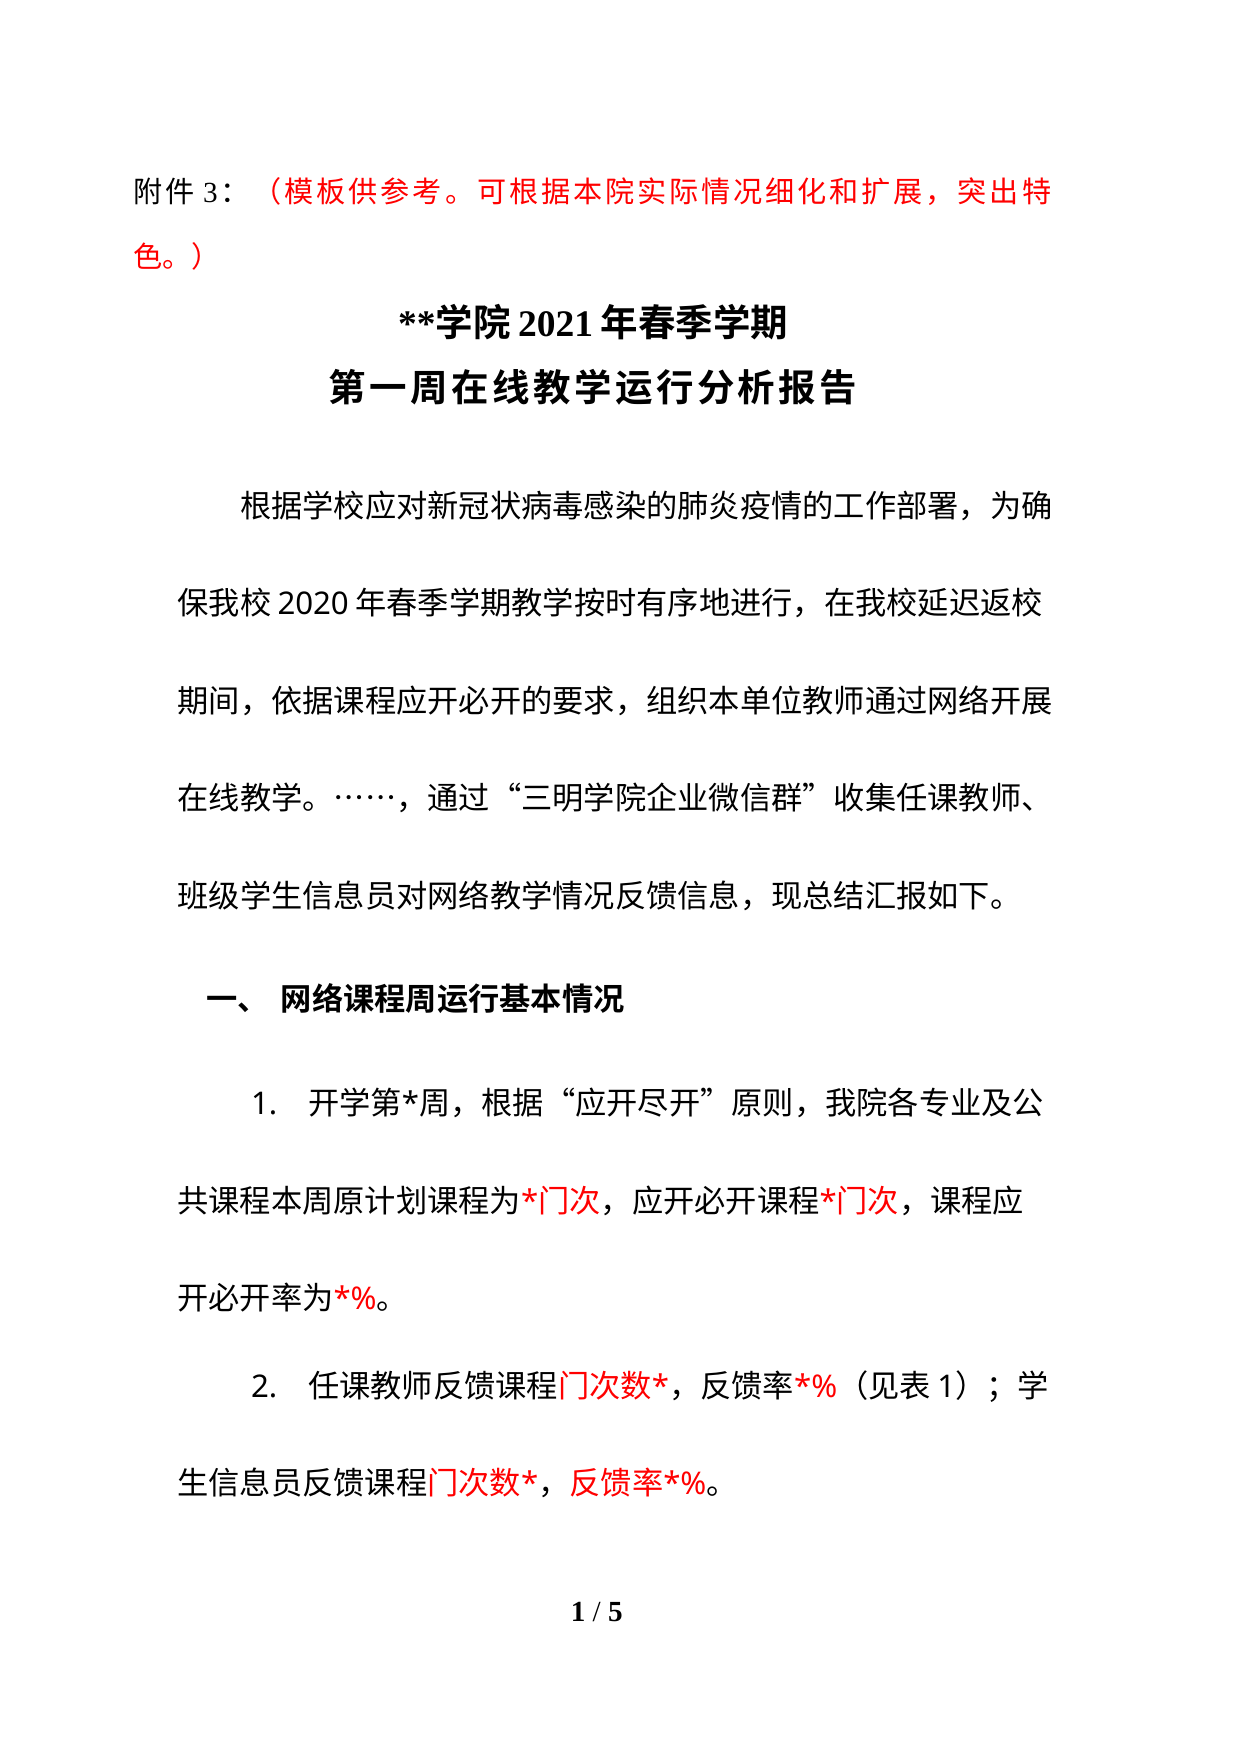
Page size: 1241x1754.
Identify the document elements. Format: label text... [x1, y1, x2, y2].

text 第一周在线教学运行分析报告 [133, 352, 1053, 417]
list 任课教师反馈课程门次数*，反馈率*%（见表1）；学生信息员反馈课程门次数*，反馈率*%。 [177, 1351, 1053, 1514]
list 网络课程周运行基本情况 [206, 965, 1053, 1030]
text 附件3：（模板供参考。可根据本院实际情况细化和扩展，突出特色。） [133, 157, 1053, 287]
text **学院2021年春季学期 [133, 287, 1053, 352]
list 根据学校应对新冠状病毒感染的肺炎疫情的工作部署，为确保我校2020年春季学期教学按时有序地进行，在我校延迟返校期间，依据课程应开必开的要求，组织本单位教师通过网络开展在线教学。……，通过“三明学院企业微信群”收集任课教师、班级学生信息员对网络教学情况反馈信息，现总结汇报如下。 [177, 471, 1053, 926]
list 开学第*周，根据“应开尽开”原则，我院各专业及公共课程本周原计划课程为*门次，应开必开课程*门次，课程应开必开率为*%。 [177, 1068, 1053, 1328]
